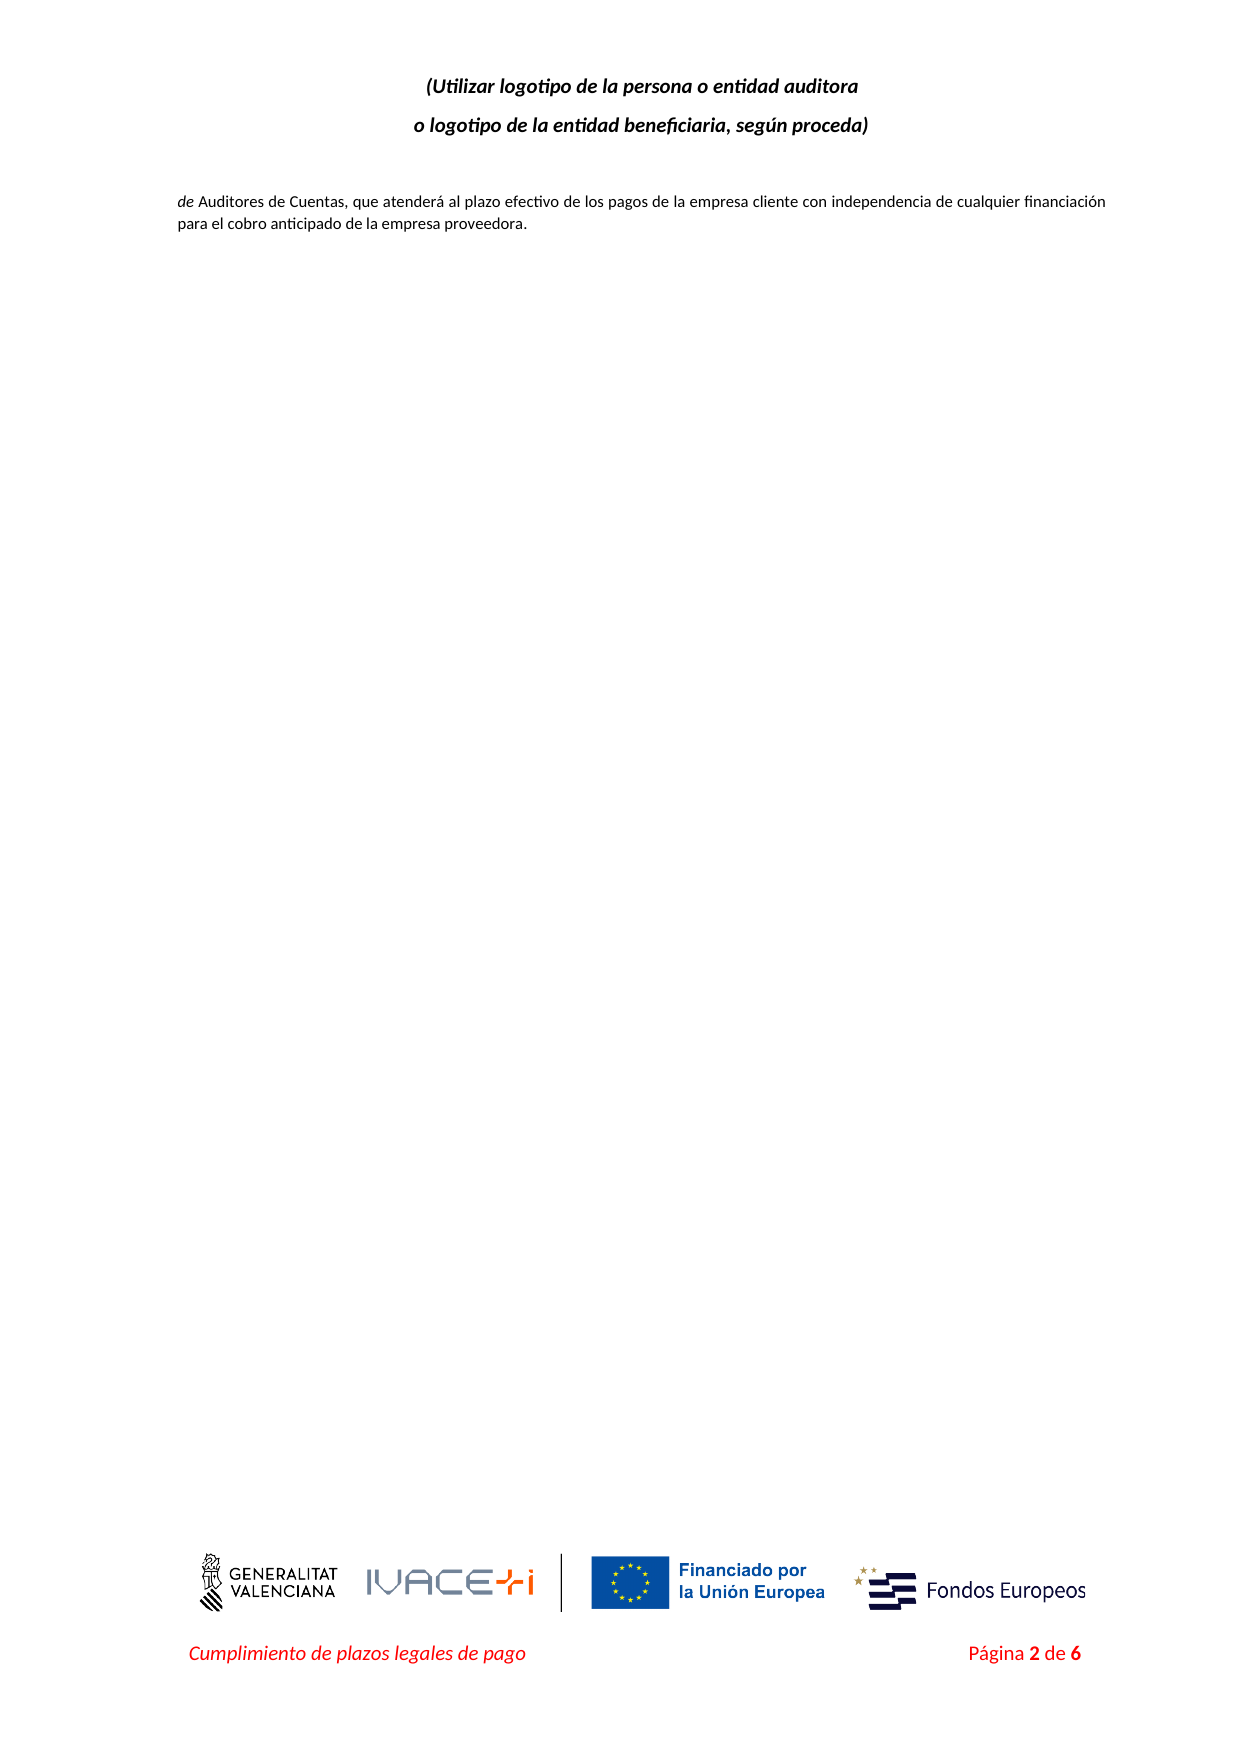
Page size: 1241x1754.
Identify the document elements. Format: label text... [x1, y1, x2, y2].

picture [199, 1553, 1086, 1612]
